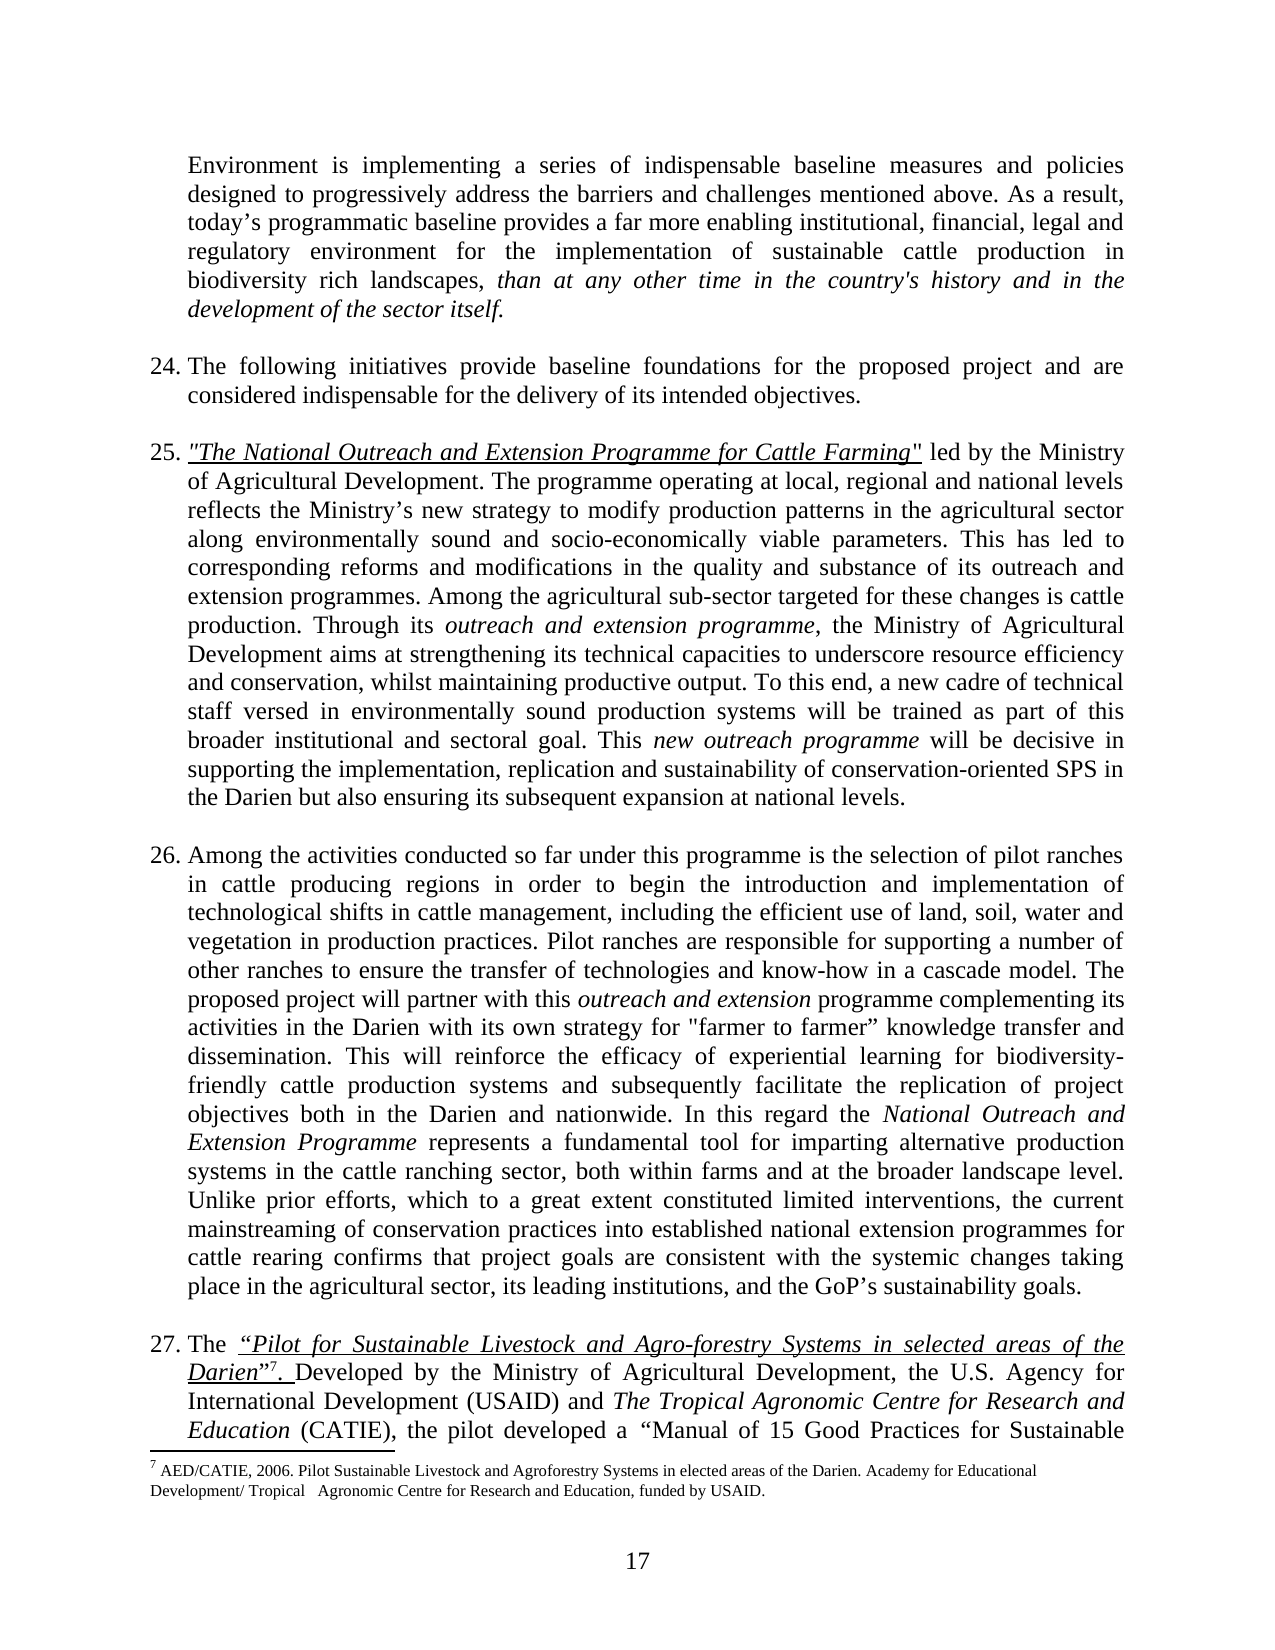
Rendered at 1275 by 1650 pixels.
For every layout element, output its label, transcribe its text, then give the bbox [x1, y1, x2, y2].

list Among the activities conducted so far under this programme is the selection of pilot ranches in cattle producing regions in order to begin the introduction and implementation of technological shifts in cattle management, including the efficient use of land, soil, water and vegetation in production practices. Pilot ranches are responsible for supporting a number of other ranches to ensure the transfer of technologies and know-how in a cascade model. The proposed project will partner with this outreach and extension programme complementing its activities in the Darien with its own strategy for "farmer to farmer” knowledge transfer and dissemination. This will reinforce the efficacy of experiential learning for biodiversity-friendly cattle production systems and subsequently facilitate the replication of project objectives both in the Darien and nationwide. In this regard the National Outreach and Extension Programme represents a fundamental tool for imparting alternative production systems in the cattle ranching sector, both within farms and at the broader landscape level. Unlike prior efforts, which to a great extent constituted limited interventions, the current mainstreaming of conservation practices into established national extension programmes for cattle rearing confirms that project goals are consistent with the systemic changes taking place in the agricultural sector, its leading institutions, and the GoP’s sustainability goals. [150, 840, 1125, 1300]
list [150, 150, 1125, 322]
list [150, 1329, 1125, 1444]
list The following initiatives provide baseline foundations for the proposed project and are considered indispensable for the delivery of its intended objectives. [150, 351, 1125, 409]
list "The National Outreach and Extension Programme for Cattle Farming" led by the Ministry of Agricultural Development. The programme operating at local, regional and national levels reflects the Ministry’s new strategy to modify production patterns in the agricultural sector along environmentally sound and socio-economically viable parameters. This has led to corresponding reforms and modifications in the quality and substance of its outreach and extension programmes. Among the agricultural sub-sector targeted for these changes is cattle production. Through its outreach and extension programme, the Ministry of Agricultural Development aims at strengthening its technical capacities to underscore resource efficiency and conservation, whilst maintaining productive output. To this end, a new cadre of technical staff versed in environmentally sound production systems will be trained as part of this broader institutional and sectoral goal. This new outreach programme will be decisive in supporting the implementation, replication and sustainability of conservation-oriented SPS in the Darien but also ensuring its subsequent expansion at national levels. [150, 437, 1125, 811]
